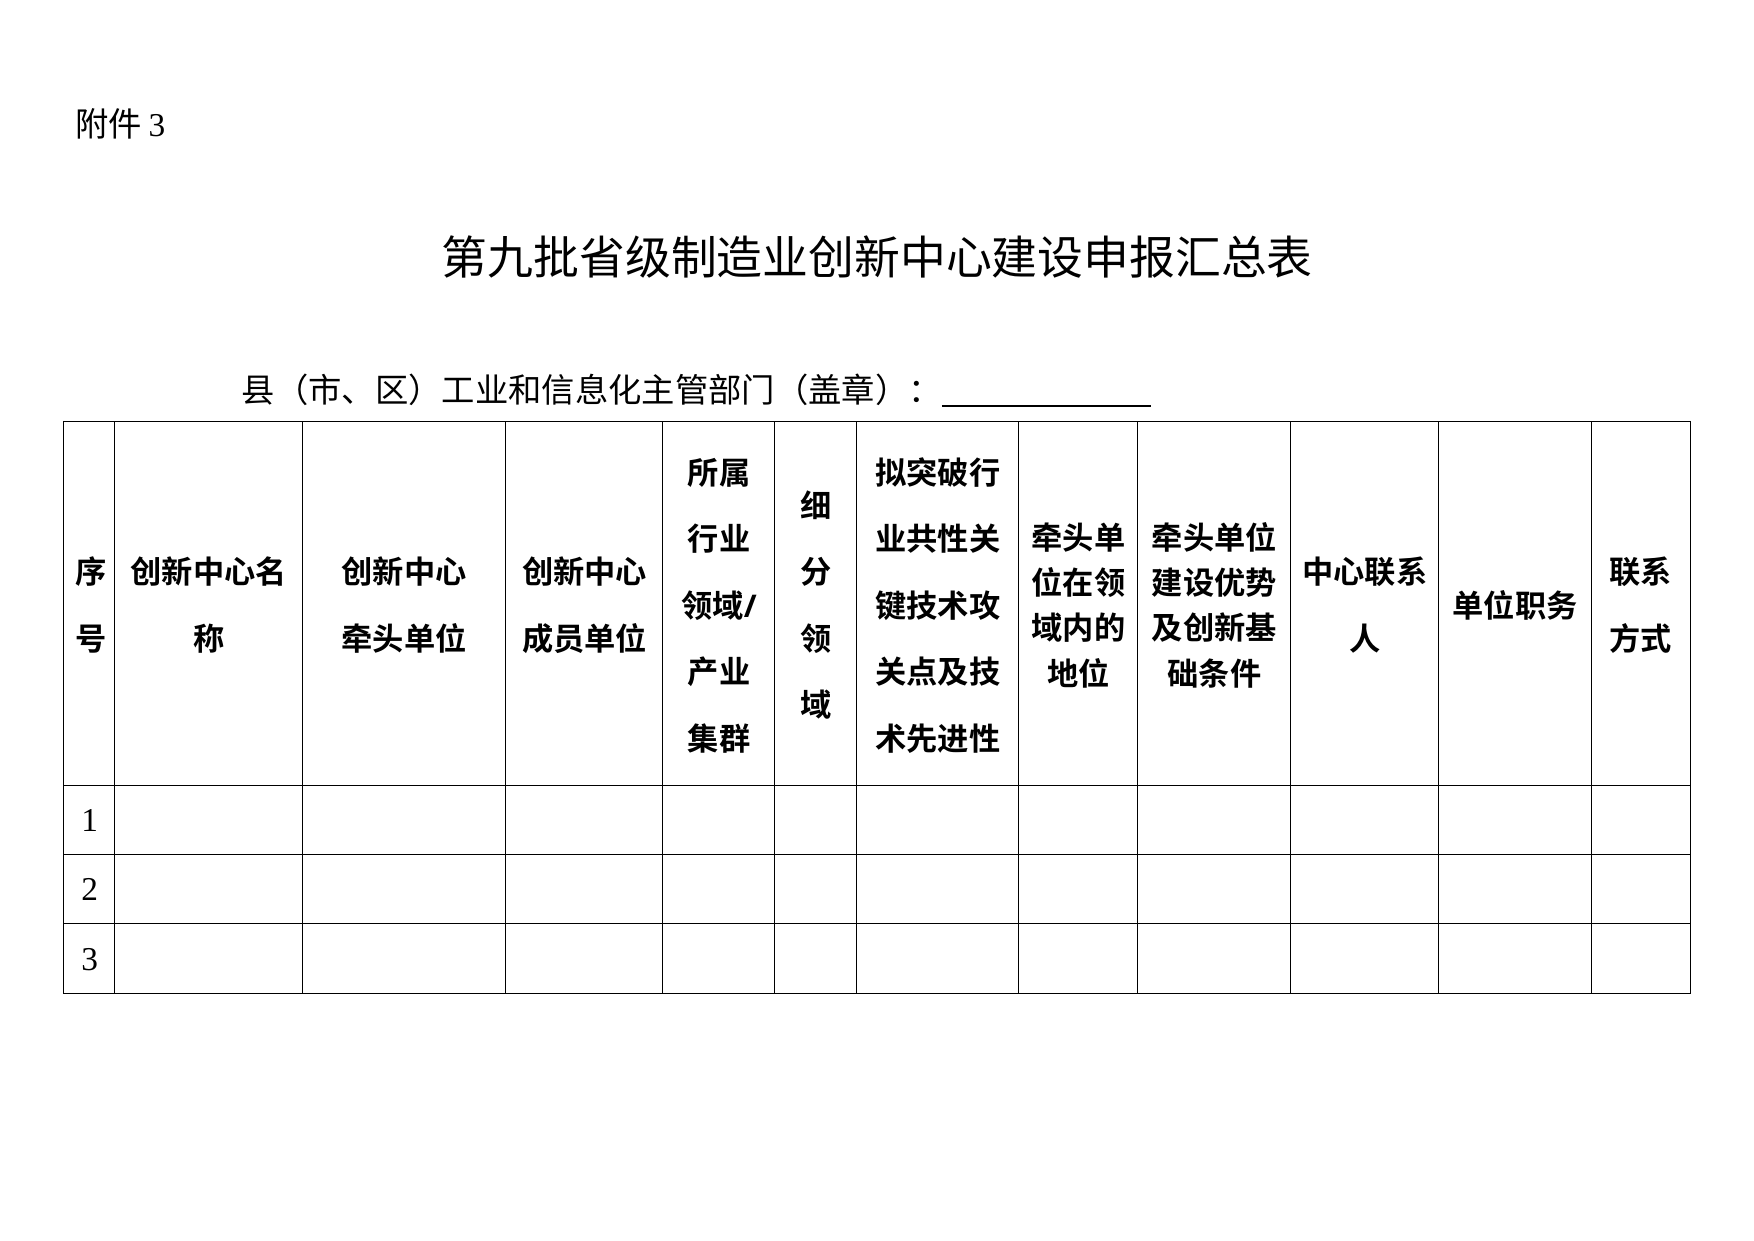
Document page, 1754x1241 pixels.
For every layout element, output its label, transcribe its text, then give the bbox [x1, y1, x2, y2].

table_header 联系方式 [1591, 422, 1690, 785]
table_cell [663, 855, 774, 923]
table_cell [775, 786, 856, 854]
table_cell [115, 924, 302, 993]
table_cell [506, 924, 662, 993]
table_cell [1439, 786, 1590, 854]
table_header 创新中心 牵头单位 [303, 422, 505, 785]
table_cell [1138, 855, 1290, 923]
table_cell [857, 924, 1018, 993]
table_cell [775, 924, 856, 993]
table_cell [663, 924, 774, 993]
table_header 创新中心 成员单位 [506, 422, 662, 785]
table_header 牵头单位建设优势及创新基础条件 [1138, 422, 1290, 785]
text 附件3 [75, 88, 1679, 155]
text 第九批省级制造业创新中心建设申报汇总表 [75, 221, 1679, 288]
table_cell [1591, 786, 1690, 854]
table_cell [506, 786, 662, 854]
table_cell [1019, 924, 1137, 993]
table_cell [1138, 924, 1290, 993]
table_cell 2 [64, 855, 114, 923]
table_cell [1019, 786, 1137, 854]
table_cell [1439, 855, 1590, 923]
table_cell [506, 855, 662, 923]
table_cell [663, 786, 774, 854]
table_header 创新中心名称 [115, 422, 302, 785]
table_cell [115, 855, 302, 923]
table_header 拟突破行业共性关键技术攻关点及技术先进性 [857, 422, 1018, 785]
table_cell [303, 786, 505, 854]
table_cell [115, 786, 302, 854]
table_cell [1291, 924, 1438, 993]
table_cell [1291, 786, 1438, 854]
table_cell [775, 855, 856, 923]
table_cell [1439, 924, 1590, 993]
table_cell [303, 924, 505, 993]
table_header 序号 [64, 422, 114, 785]
table_cell [303, 855, 505, 923]
table_header 牵头单位在领域内的地位 [1019, 422, 1137, 785]
table_cell [1138, 786, 1290, 854]
table_header 中心联系人 [1291, 422, 1438, 785]
table_cell 1 [64, 786, 114, 854]
table_cell [857, 855, 1018, 923]
table_header 单位职务 [1439, 422, 1590, 785]
table_cell 3 [64, 924, 114, 993]
table_cell [1591, 855, 1690, 923]
table_cell [1291, 855, 1438, 923]
text 县（市、区）工业和信息化主管部门（盖章）： [75, 354, 1679, 421]
table_header 细分领域 [775, 422, 856, 785]
table_cell [1019, 855, 1137, 923]
table_cell [1591, 924, 1690, 993]
table_header 所属行业领域/产业集群 [663, 422, 774, 785]
table_cell [857, 786, 1018, 854]
